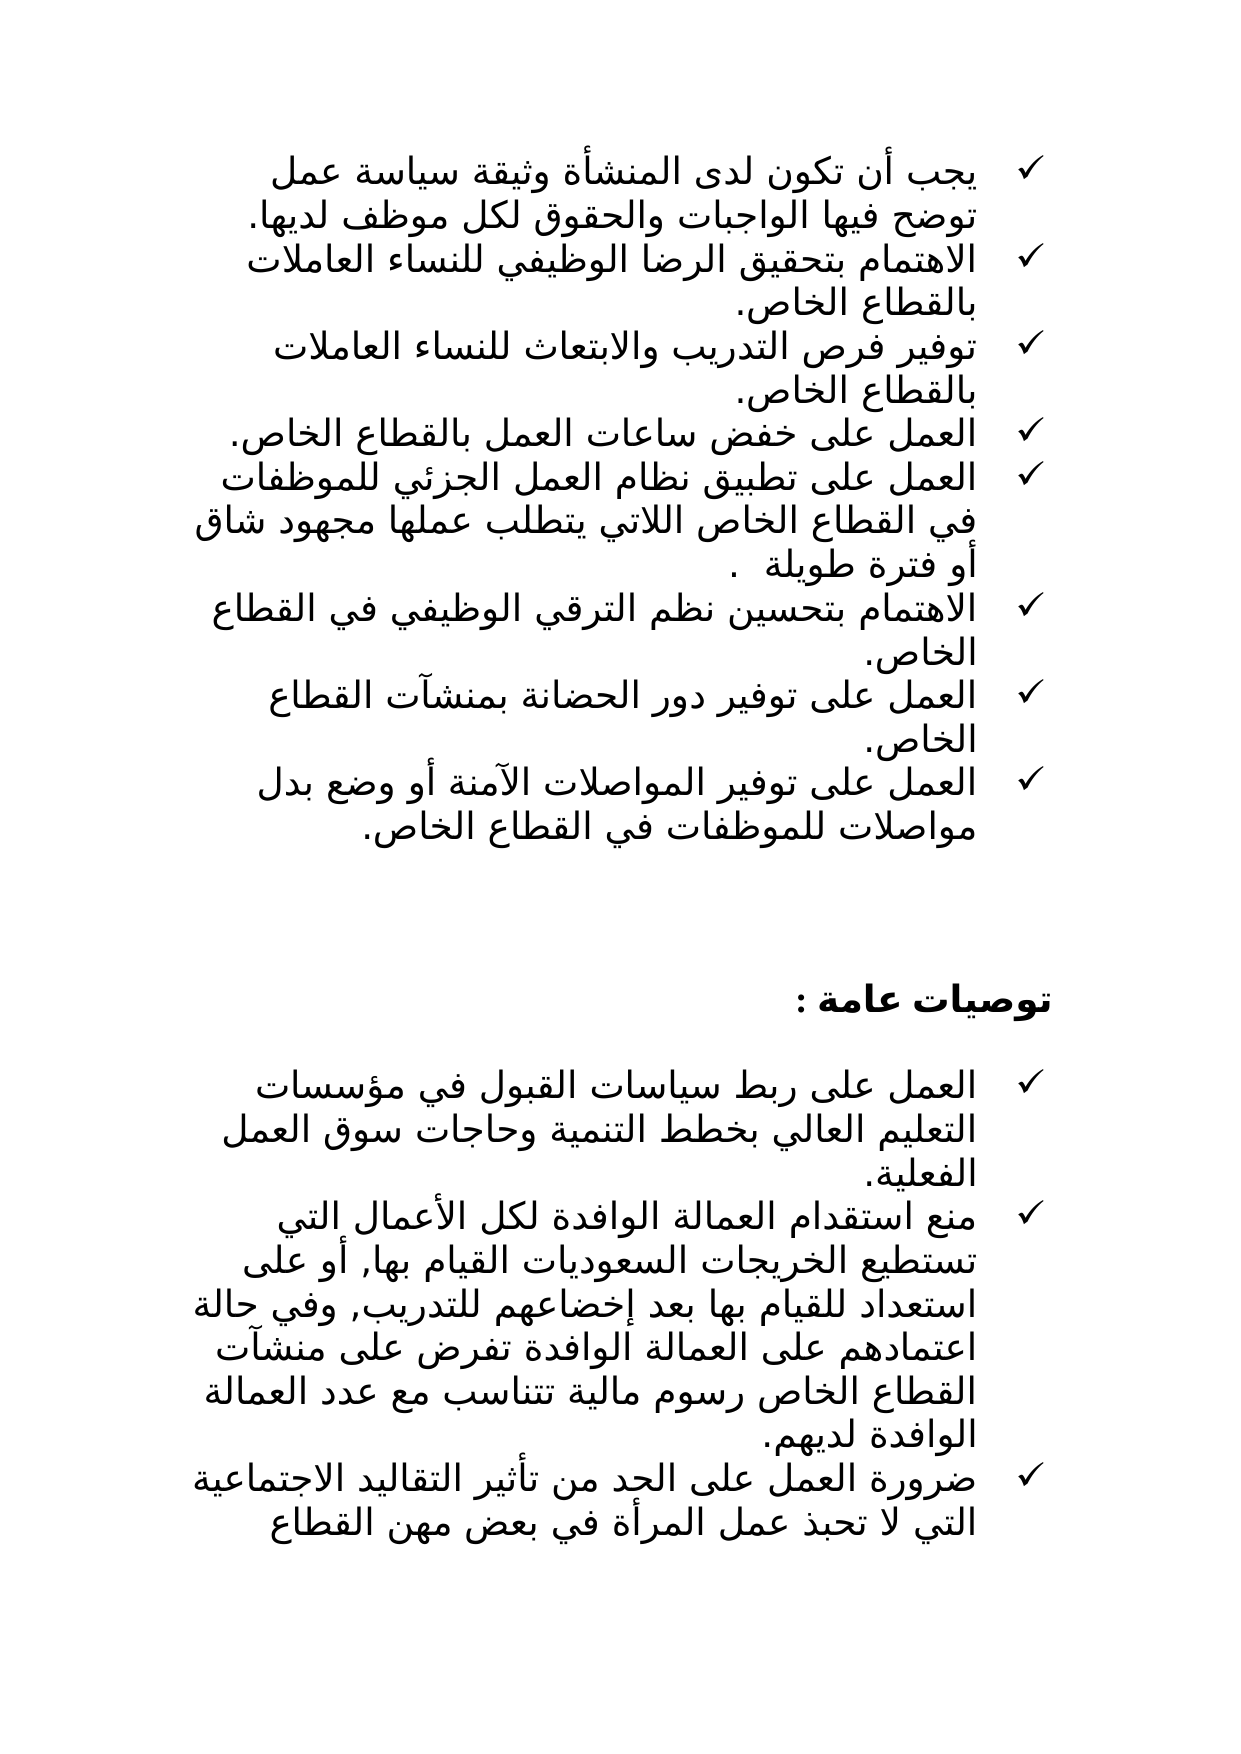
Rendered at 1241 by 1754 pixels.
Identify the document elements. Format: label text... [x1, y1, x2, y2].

list منع استقدام العمالة الوافدة لكل الأعمال التي تستطيع الخريجات السعوديات القيام بها, أو على استعداد للقيام بها بعد إخضاعهم للتدريب, وفي حالة اعتمادهم على العمالة الوافدة تفرض على منشآت القطاع الخاص رسوم مالية تتناسب مع عدد العمالة الوافدة لديهم. [187, 1195, 1015, 1457]
list العمل على توفير دور الحضانة بمنشآت القطاع الخاص. [187, 674, 1015, 761]
list الاهتمام بتحقيق الرضا الوظيفي للنساء العاملات بالقطاع الخاص. [187, 237, 1015, 324]
list العمل على خفض ساعات العمل بالقطاع الخاص. [187, 412, 1015, 456]
list الاهتمام بتحسين نظم الترقي الوظيفي في القطاع الخاص. [187, 586, 1015, 674]
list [187, 1457, 1015, 1544]
list توفير فرص التدريب والابتعاث للنساء العاملات بالقطاع الخاص. [187, 324, 1015, 412]
text توصيات عامة : [187, 978, 1053, 1021]
list العمل على توفير المواصلات الآمنة أو وضع بدل مواصلات للموظفات في القطاع الخاص. [187, 761, 1015, 848]
list العمل على ربط سياسات القبول في مؤسسات التعليم العالي بخطط التنمية وحاجات سوق العمل الفعلية. [187, 1064, 1015, 1195]
list يجب أن تكون لدى المنشأة وثيقة سياسة عمل توضح فيها الواجبات والحقوق لكل موظف لديها. [187, 150, 1015, 237]
list العمل على تطبيق نظام العمل الجزئي للموظفات في القطاع الخاص اللاتي يتطلب عملها مجهود شاق أو فترة طويلة . [187, 456, 1015, 586]
